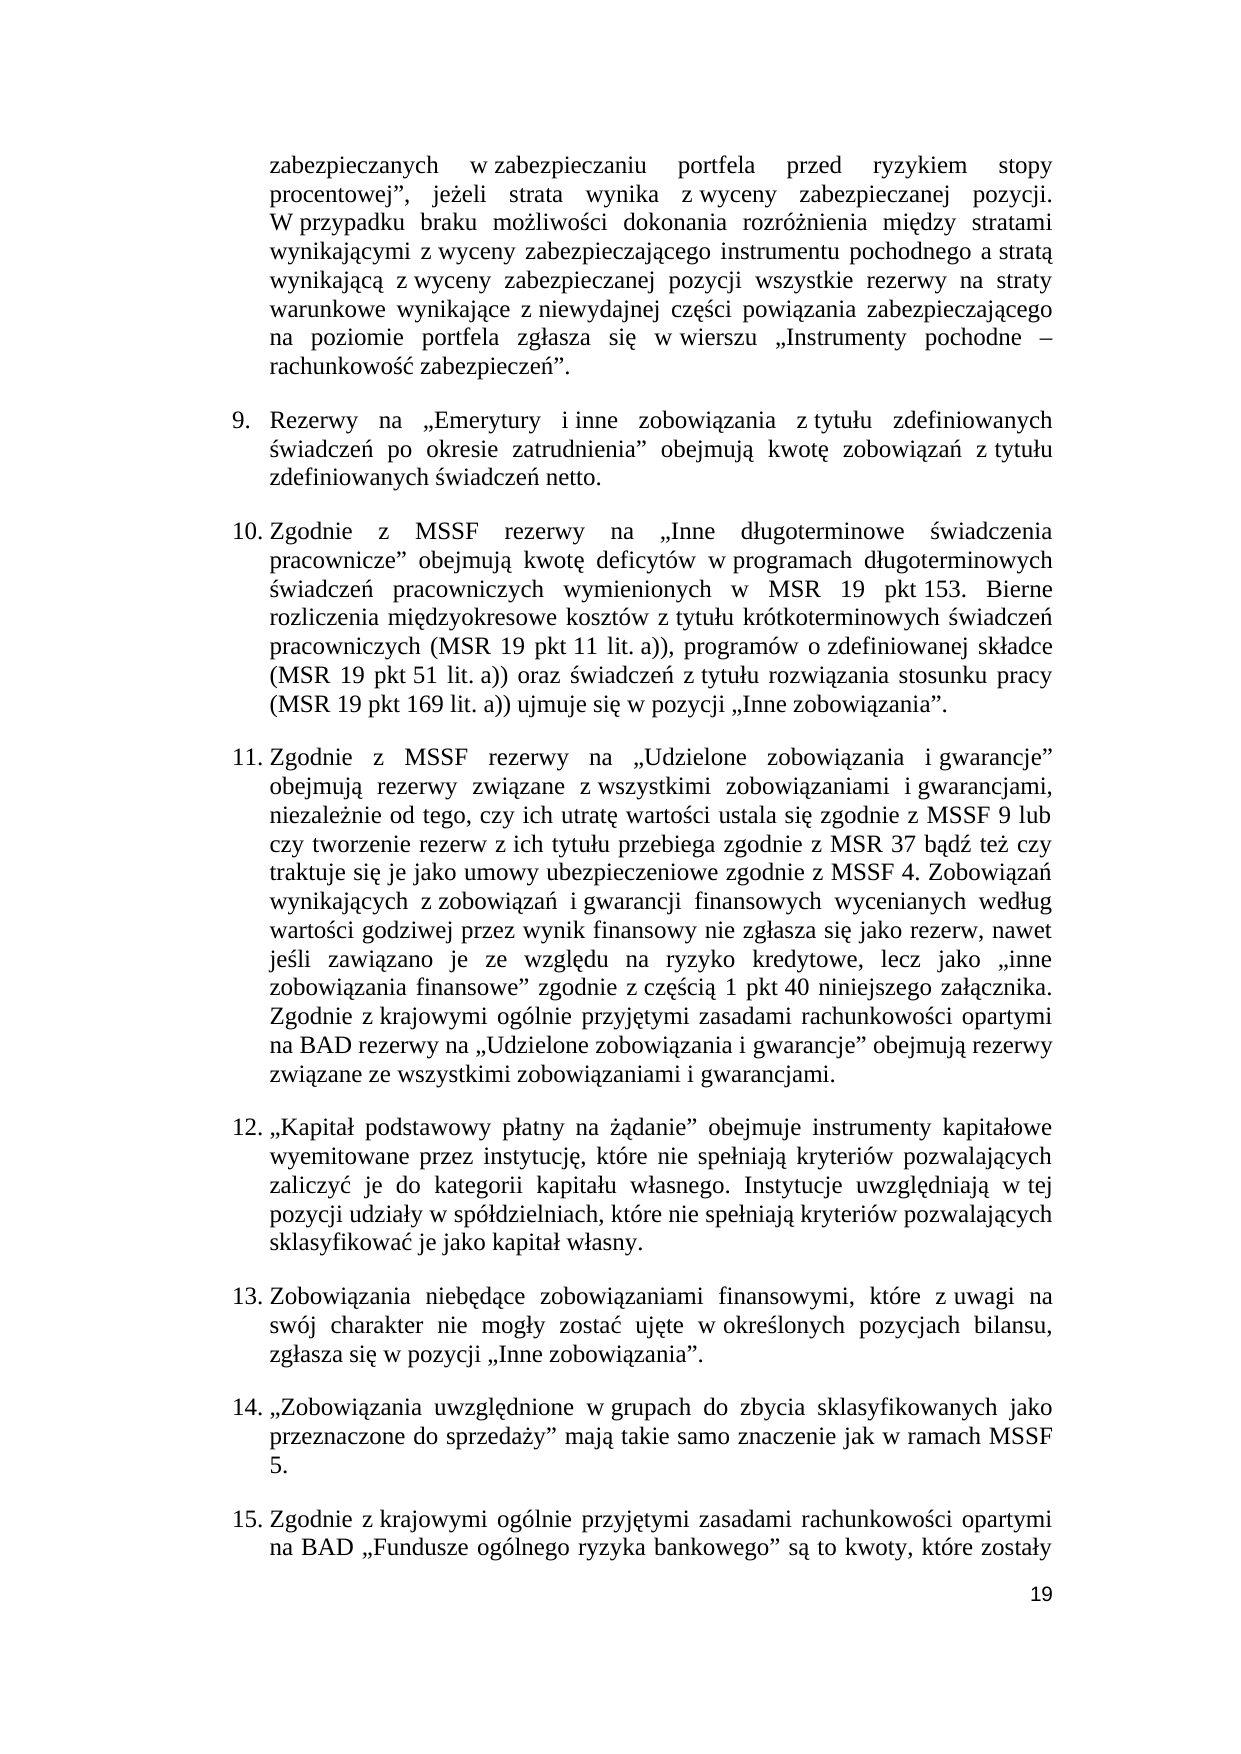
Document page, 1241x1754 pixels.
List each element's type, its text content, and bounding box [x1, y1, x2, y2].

text Zgodnie z MSSF rezerwy na „Inne długoterminowe świadczenia pracownicze” obejmują kwotę deficytów w programach długoterminowych świadczeń pracowniczych wymienionych w MSR 19 pkt 153. Bierne rozliczenia międzyokresowe kosztów z tytułu krótkoterminowych świadczeń pracowniczych (MSR 19 pkt 11 lit. a)), programów o zdefiniowanej składce (MSR 19 pkt 51 lit. a)) oraz świadczeń z tytułu rozwiązania stosunku pracy (MSR 19 pkt 169 lit. a)) ujmuje się w pozycji „Inne zobowiązania”. [232, 516, 1053, 717]
text „Zobowiązania uwzględnione w grupach do zbycia sklasyfikowanych jako przeznaczone do sprzedaży” mają takie samo znaczenie jak w ramach MSSF 5. [232, 1392, 1053, 1479]
text Zgodnie z MSSF rezerwy na „Udzielone zobowiązania i gwarancje” obejmują rezerwy związane z wszystkimi zobowiązaniami i gwarancjami, niezależnie od tego, czy ich utratę wartości ustala się zgodnie z MSSF 9 lub czy tworzenie rezerw z ich tytułu przebiega zgodnie z MSR 37 bądź też czy traktuje się je jako umowy ubezpieczeniowe zgodnie z MSSF 4. Zobowiązań wynikających z zobowiązań i gwarancji finansowych wycenianych według wartości godziwej przez wynik finansowy nie zgłasza się jako rezerw, nawet jeśli zawiązano je ze względu na ryzyko kredytowe, lecz jako „inne zobowiązania finansowe” zgodnie z częścią 1 pkt 40 niniejszego załącznika. Zgodnie z krajowymi ogólnie przyjętymi zasadami rachunkowości opartymi na BAD rezerwy na „Udzielone zobowiązania i gwarancje” obejmują rezerwy związane ze wszystkimi zobowiązaniami i gwarancjami. [232, 742, 1053, 1087]
text Rezerwy na „Emerytury i inne zobowiązania z tytułu zdefiniowanych świadczeń po okresie zatrudnienia” obejmują kwotę zobowiązań z tytułu zdefiniowanych świadczeń netto. [232, 405, 1053, 491]
text „Kapitał podstawowy płatny na żądanie” obejmuje instrumenty kapitałowe wyemitowane przez instytucję, które nie spełniają kryteriów pozwalających zaliczyć je do kategorii kapitału własnego. Instytucje uwzględniają w tej pozycji udziały w spółdzielniach, które nie spełniają kryteriów pozwalających sklasyfikować je jako kapitał własny. [232, 1112, 1053, 1256]
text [232, 1504, 1053, 1561]
text Zobowiązania niebędące zobowiązaniami finansowymi, które z uwagi na swój charakter nie mogły zostać ujęte w określonych pozycjach bilansu, zgłasza się w pozycji „Inne zobowiązania”. [232, 1281, 1053, 1367]
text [232, 150, 1053, 380]
